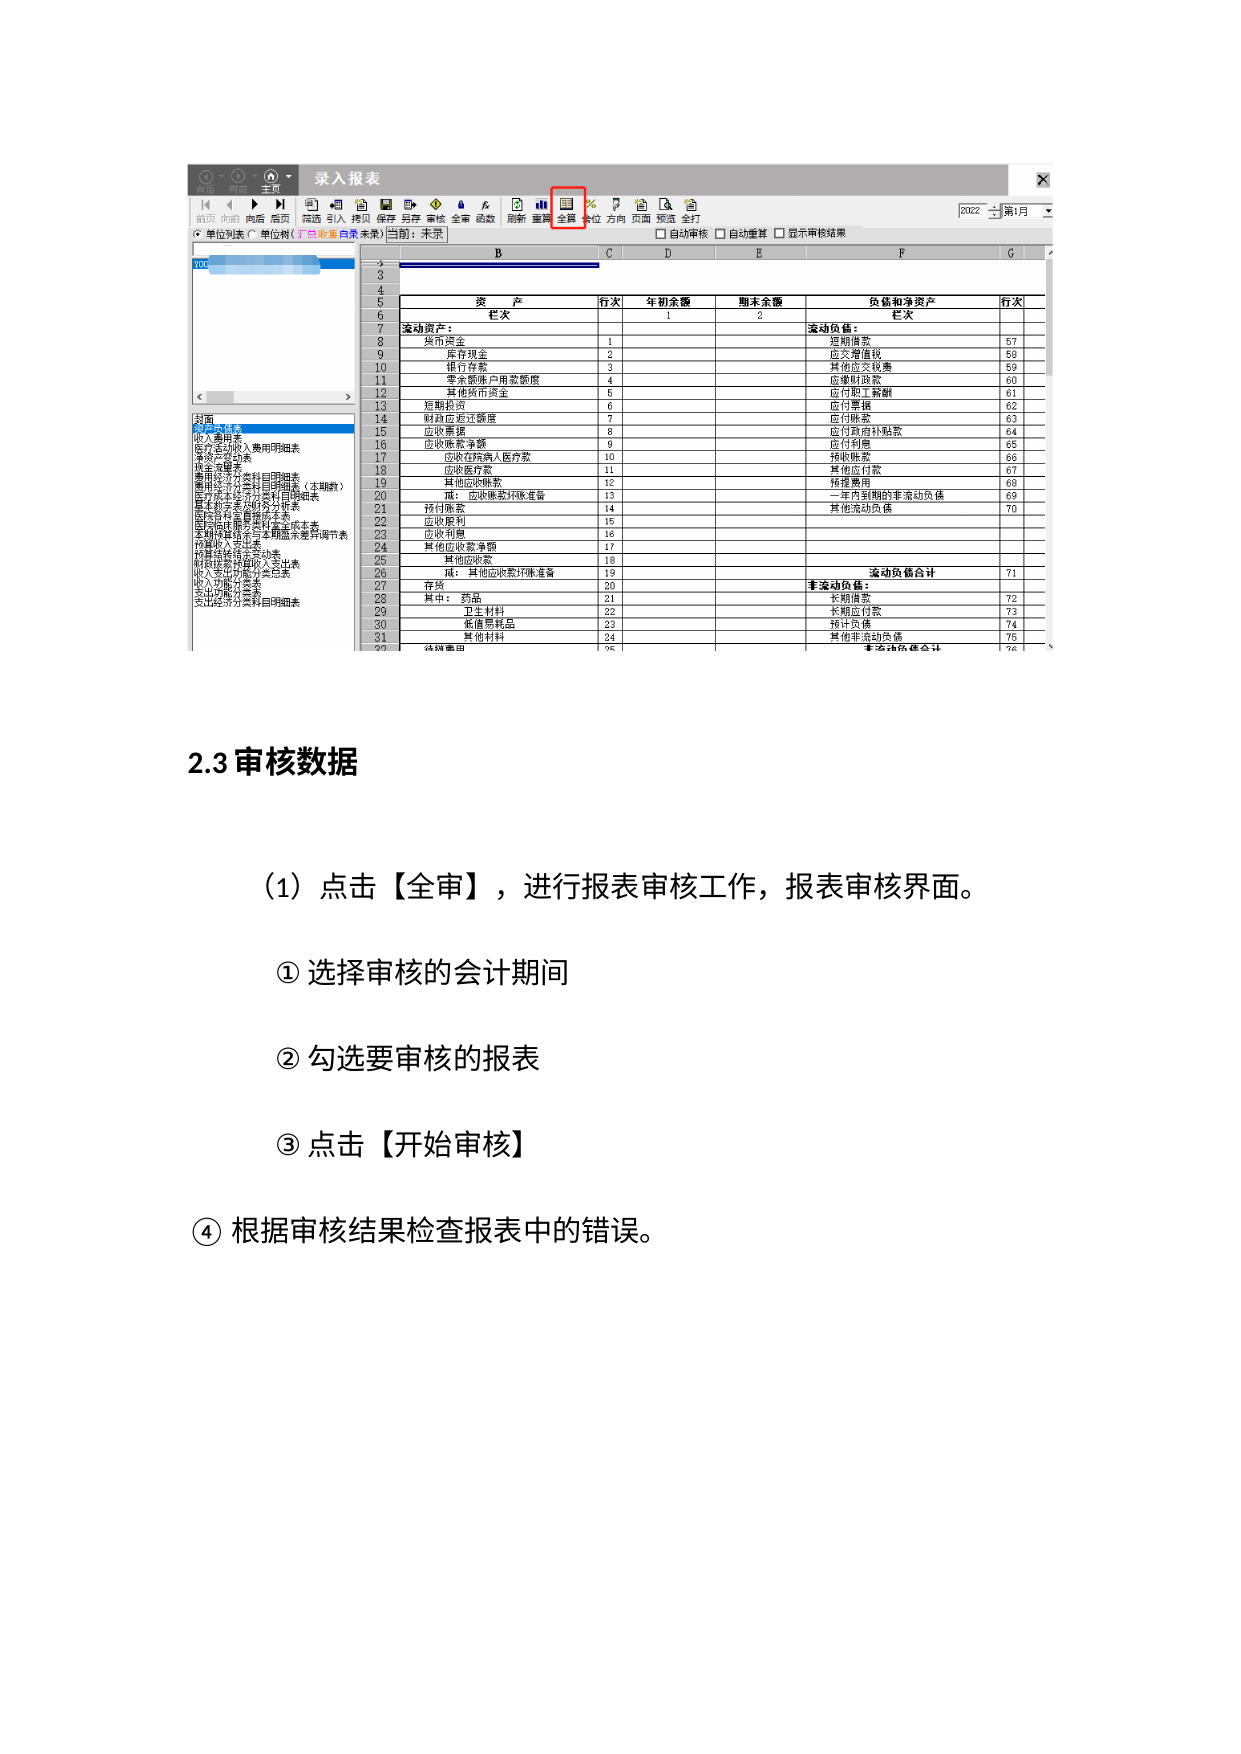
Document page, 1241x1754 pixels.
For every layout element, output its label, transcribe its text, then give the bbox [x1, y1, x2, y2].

text ③点击【开始审核】 [187, 1110, 1053, 1175]
text ②勾选要审核的报表 [187, 1024, 1053, 1089]
list 根据审核结果检查报表中的错误。 [187, 1196, 1053, 1261]
text ①选择审核的会计期间 [187, 938, 1053, 1003]
text （1）点击【全审】，进行报表审核工作，报表审核界面。 [187, 852, 1053, 917]
subtitle 2.3审核数据 [187, 727, 1053, 792]
picture [187, 162, 1053, 651]
